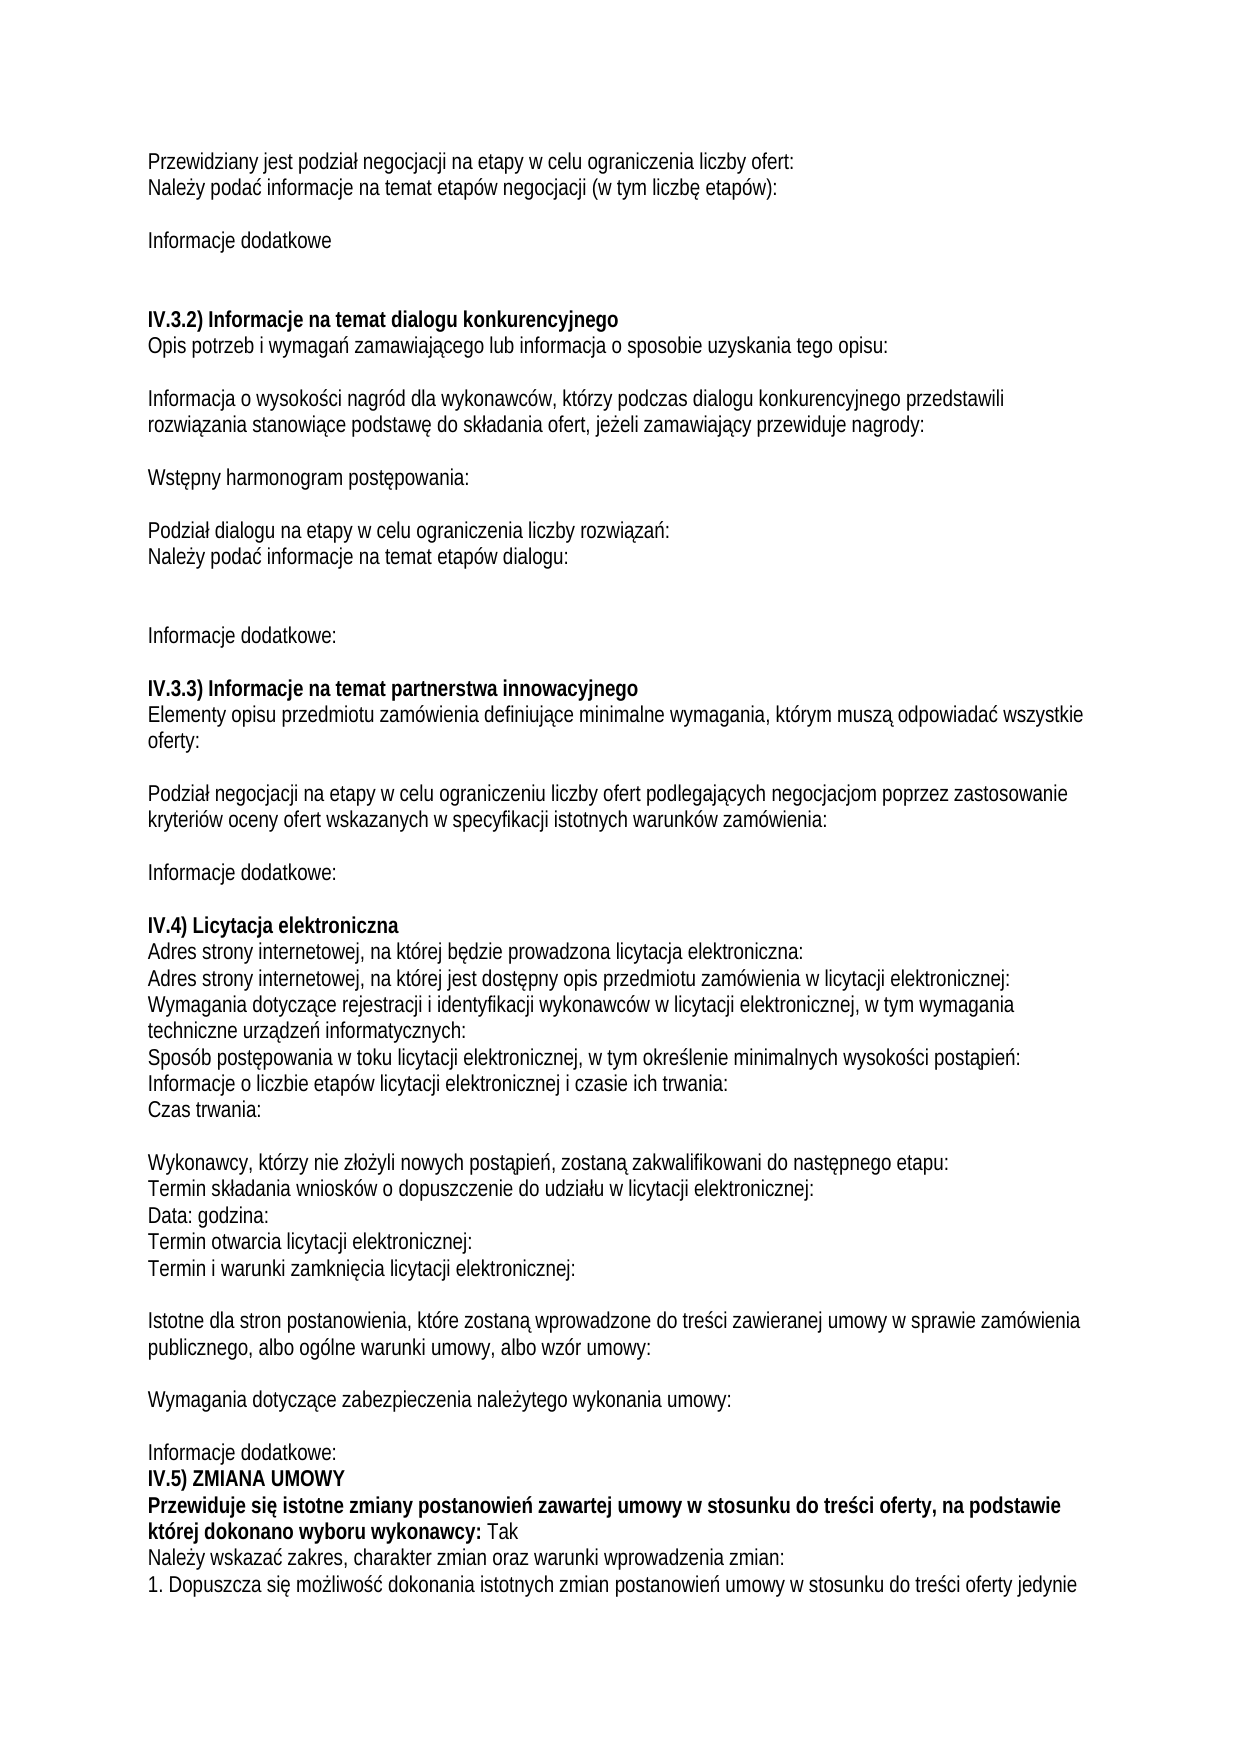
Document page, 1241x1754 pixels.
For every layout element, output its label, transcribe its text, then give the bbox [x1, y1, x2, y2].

text Termin i warunki zamknięcia licytacji elektronicznej: [148, 1254, 1093, 1281]
text Adres strony internetowej, na której jest dostępny opis przedmiotu zamówienia w licytacji elektronicznej: [148, 964, 1093, 991]
text Wymagania dotyczące zabezpieczenia należytego wykonania umowy: [148, 1360, 1093, 1413]
text Czas trwania: Wykonawcy, którzy nie złożyli nowych postąpień, zostaną zakwalifikowani do następnego etapu: [148, 1096, 1093, 1175]
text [148, 1465, 1093, 1597]
text Informacje o liczbie etapów licytacji elektronicznej i czasie ich trwania: [148, 1070, 1093, 1096]
text Informacje dodatkowe: [148, 1413, 1093, 1465]
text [148, 148, 1093, 964]
text Istotne dla stron postanowienia, które zostaną wprowadzone do treści zawieranej umowy w sprawie zamówienia publicznego, albo ogólne warunki umowy, albo wzór umowy: [148, 1281, 1093, 1360]
text Sposób postępowania w toku licytacji elektronicznej, w tym określenie minimalnych wysokości postąpień: [148, 1044, 1093, 1070]
text Wymagania dotyczące rejestracji i identyfikacji wykonawców w licytacji elektronicznej, w tym wymagania techniczne urządzeń informatycznych: [148, 991, 1093, 1044]
text Termin składania wniosków o dopuszczenie do udziału w licytacji elektronicznej: Data: godzina: Termin otwarcia licytacji elektronicznej: [148, 1175, 1093, 1254]
